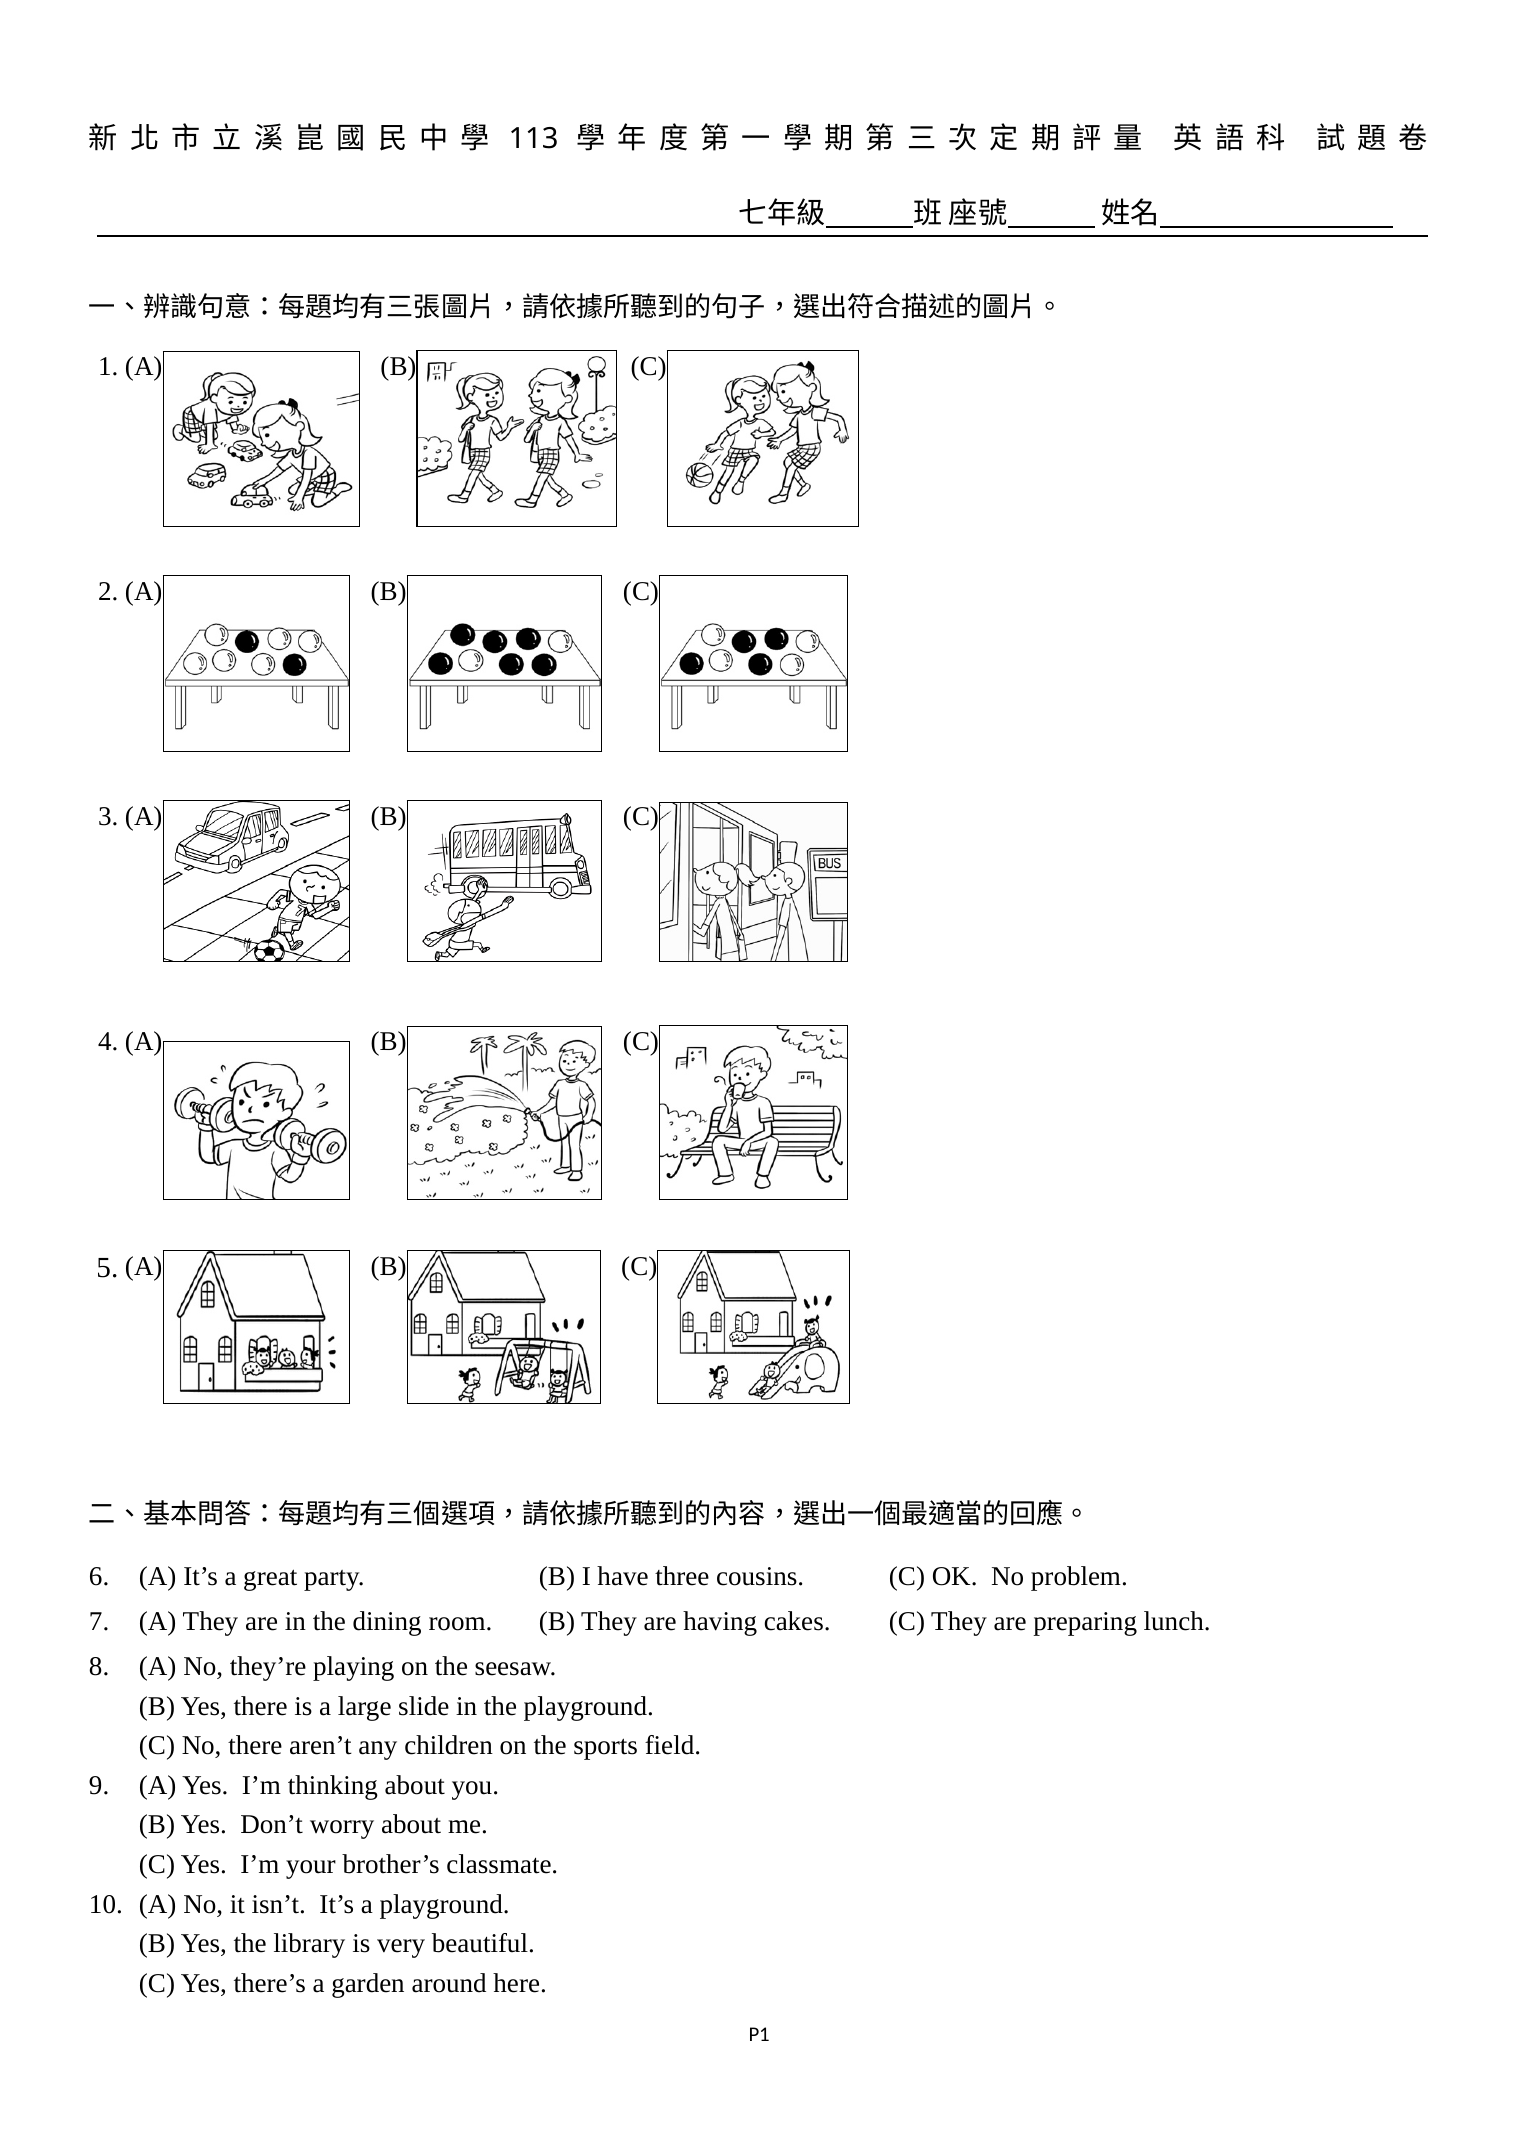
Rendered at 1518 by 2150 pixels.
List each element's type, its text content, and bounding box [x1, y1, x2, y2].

picture [668, 351, 858, 526]
picture [408, 801, 601, 961]
text (C) Yes, there’s a garden around here. [89, 1964, 1429, 2001]
list (A) (B) (C) [118, 800, 1429, 987]
picture [164, 576, 349, 751]
picture [660, 1026, 847, 1199]
picture [164, 352, 359, 526]
text 7. (A) They are in the dining room. (B) They are having cakes. (C) They are preparing lunch. [89, 1602, 1429, 1640]
text 6. (A) It’s a great party. (B) I have three cousins. (C) OK. No problem. [89, 1557, 1429, 1595]
text 一、辨識句意：每題均有三張圖片，請依據所聽到的句子，選出符合描述的圖片。 [89, 267, 1429, 342]
picture [658, 1251, 849, 1403]
picture [408, 1027, 601, 1199]
text (C) No, there aren’t any children on the sports field. [89, 1726, 1429, 1764]
text (B) Yes, there is a large slide in the playground. [89, 1687, 1429, 1724]
text (B) Yes. Don’t worry about me. [89, 1806, 1429, 1843]
picture [164, 1042, 349, 1199]
picture [164, 1251, 349, 1403]
text 二、基本問答：每題均有三個選項，請依據所聽到的內容，選出一個最適當的回應。 [89, 1475, 1429, 1550]
text 9. (A) Yes. I’m thinking about you. [89, 1766, 1429, 1803]
text 新北市立溪崑國民中學113學年度第一學期第三次定期評量 英語科 試題卷 [89, 98, 1429, 173]
picture [408, 576, 601, 751]
text 七年級 班 座號 姓名 [738, 173, 1429, 248]
text 8. (A) No, they’re playing on the seesaw. [89, 1647, 1429, 1685]
text 10. (A) No, it isn’t. It’s a playground. [89, 1885, 1429, 1922]
text (B) Yes, the library is very beautiful. [89, 1924, 1429, 1962]
picture [164, 801, 349, 961]
text (C) Yes. I’m your brother’s classmate. [89, 1845, 1429, 1883]
picture [660, 576, 847, 751]
picture [408, 1251, 600, 1403]
picture [418, 351, 616, 526]
